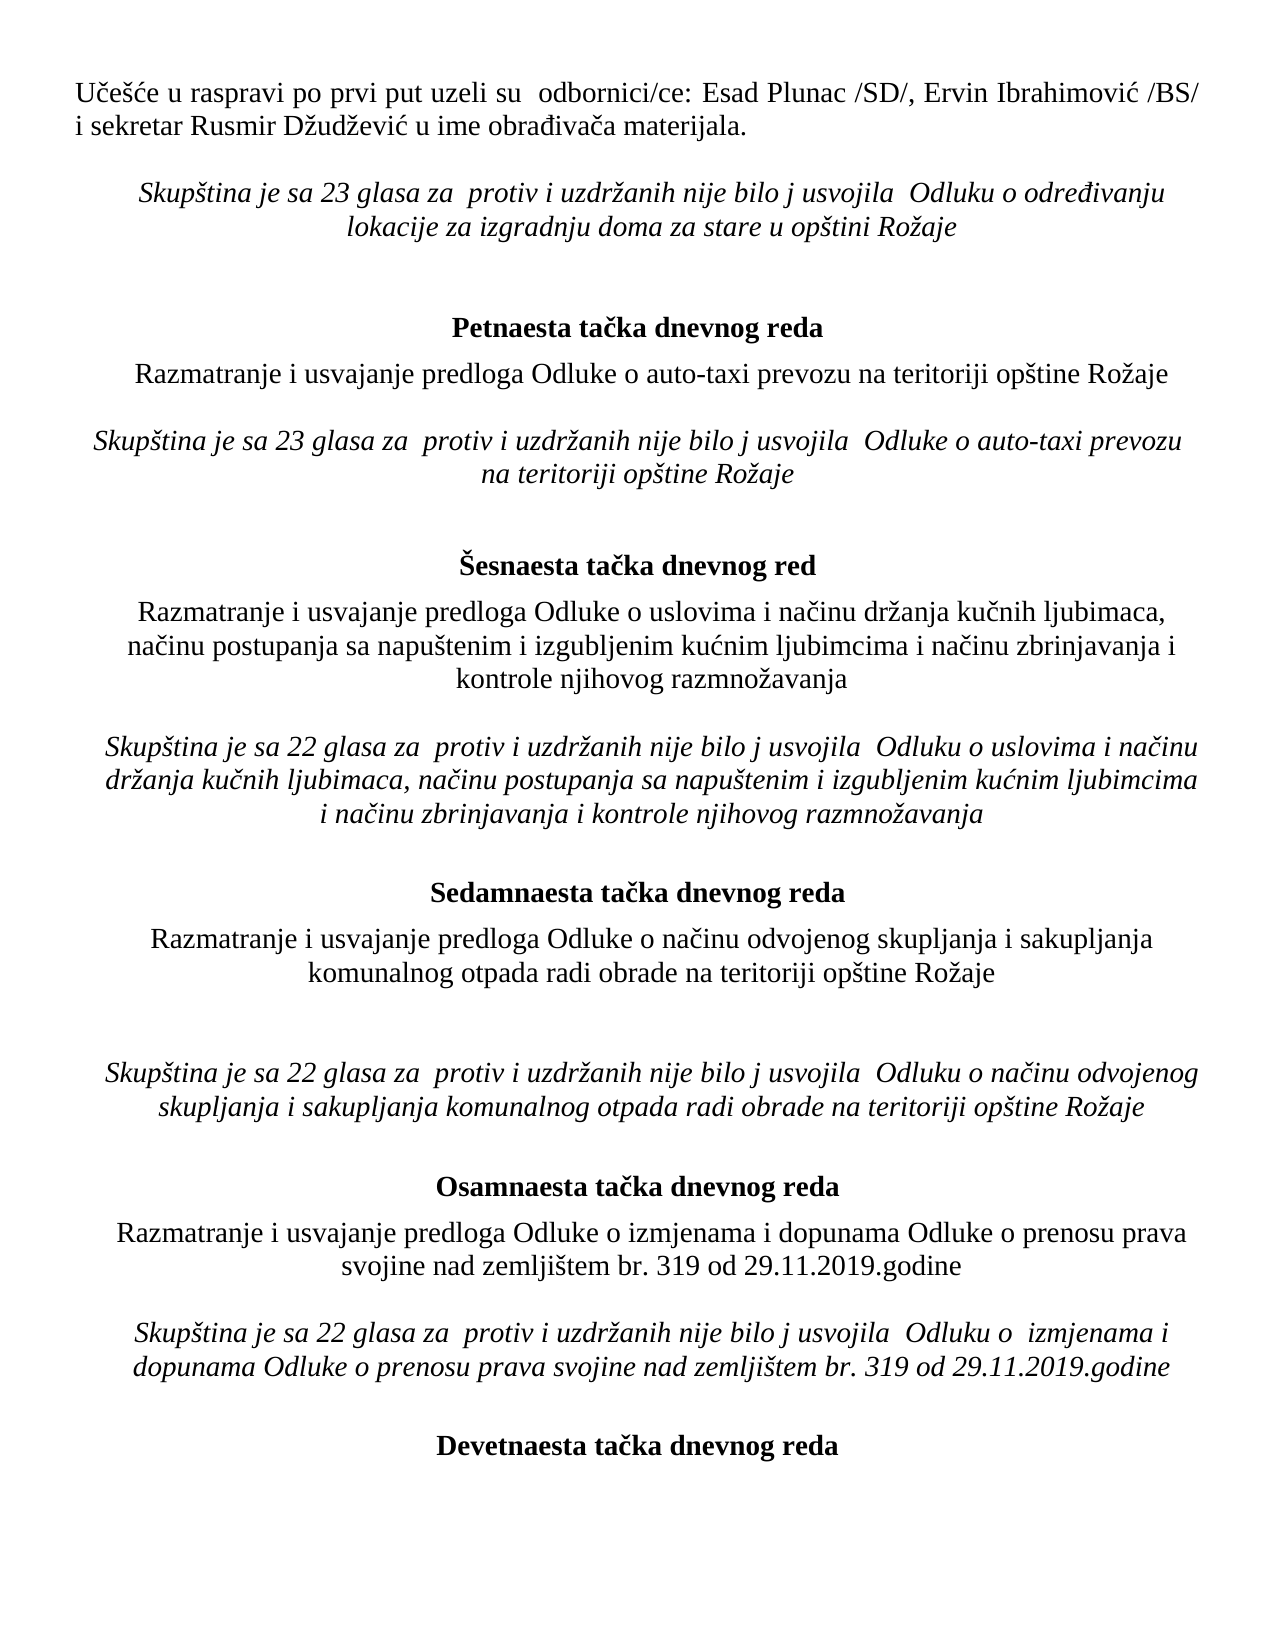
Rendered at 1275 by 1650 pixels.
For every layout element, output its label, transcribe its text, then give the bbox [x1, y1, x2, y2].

text Razmatranje i usvajanje predloga Odluke o auto-taxi prevozu na teritoriji opštine Rožaje [103, 356, 1200, 389]
text Sedamnaesta tačka dnevnog reda [75, 875, 1200, 909]
text Razmatranje i usvajanje predloga Odluke o izmjenama i dopunama Odluke o prenosu prava svojine nad zemljištem br. 319 od 29.11.2019.godine [103, 1215, 1200, 1282]
text Razmatranje i usvajanje predloga Odluke o načinu odvojenog skupljanja i sakupljanja komunalnog otpada radi obrade na teritoriji opštine Rožaje [103, 921, 1200, 988]
text Skupština je sa 23 glasa za protiv i uzdržanih nije bilo j usvojila Odluku o određivanju lokacije za izgradnju doma za stare u opštini Rožaje [103, 176, 1200, 243]
text Učešće u raspravi po prvi put uzeli su odbornici/ce: Esad Plunac /SD/, Ervin Ibrahimović /BS/ i sekretar Rusmir Džudžević u ime obrađivača materijala. [75, 75, 1200, 142]
text Skupština je sa 23 glasa za protiv i uzdržanih nije bilo j usvojila Odluke o auto-taxi prevozu na teritoriji opštine Rožaje [75, 423, 1200, 490]
text Skupština je sa 22 glasa za protiv i uzdržanih nije bilo j usvojila Odluku o izmjenama i dopunama Odluke o prenosu prava svojine nad zemljištem br. 319 od 29.11.2019.godine [103, 1315, 1200, 1382]
text Skupština je sa 22 glasa za protiv i uzdržanih nije bilo j usvojila Odluku o načinu odvojenog skupljanja i sakupljanja komunalnog otpada radi obrade na teritoriji opštine Rožaje [103, 1056, 1200, 1123]
text Skupština je sa 22 glasa za protiv i uzdržanih nije bilo j usvojila Odluku o uslovima i načinu držanja kučnih ljubimaca, načinu postupanja sa napuštenim i izgubljenim kućnim ljubimcima i načinu zbrinjavanja i kontrole njihovog razmnožavanja [103, 729, 1200, 829]
text Osamnaesta tačka dnevnog reda [75, 1169, 1200, 1202]
text Petnaesta tačka dnevnog reda [75, 310, 1200, 343]
text Razmatranje i usvajanje predloga Odluke o uslovima i načinu držanja kučnih ljubimaca, načinu postupanja sa napuštenim i izgubljenim kućnim ljubimcima i načinu zbrinjavanja i kontrole njihovog razmnožavanja [103, 594, 1200, 695]
text Šesnaesta tačka dnevnog red [75, 548, 1200, 582]
text Devetnaesta tačka dnevnog reda [75, 1428, 1200, 1462]
